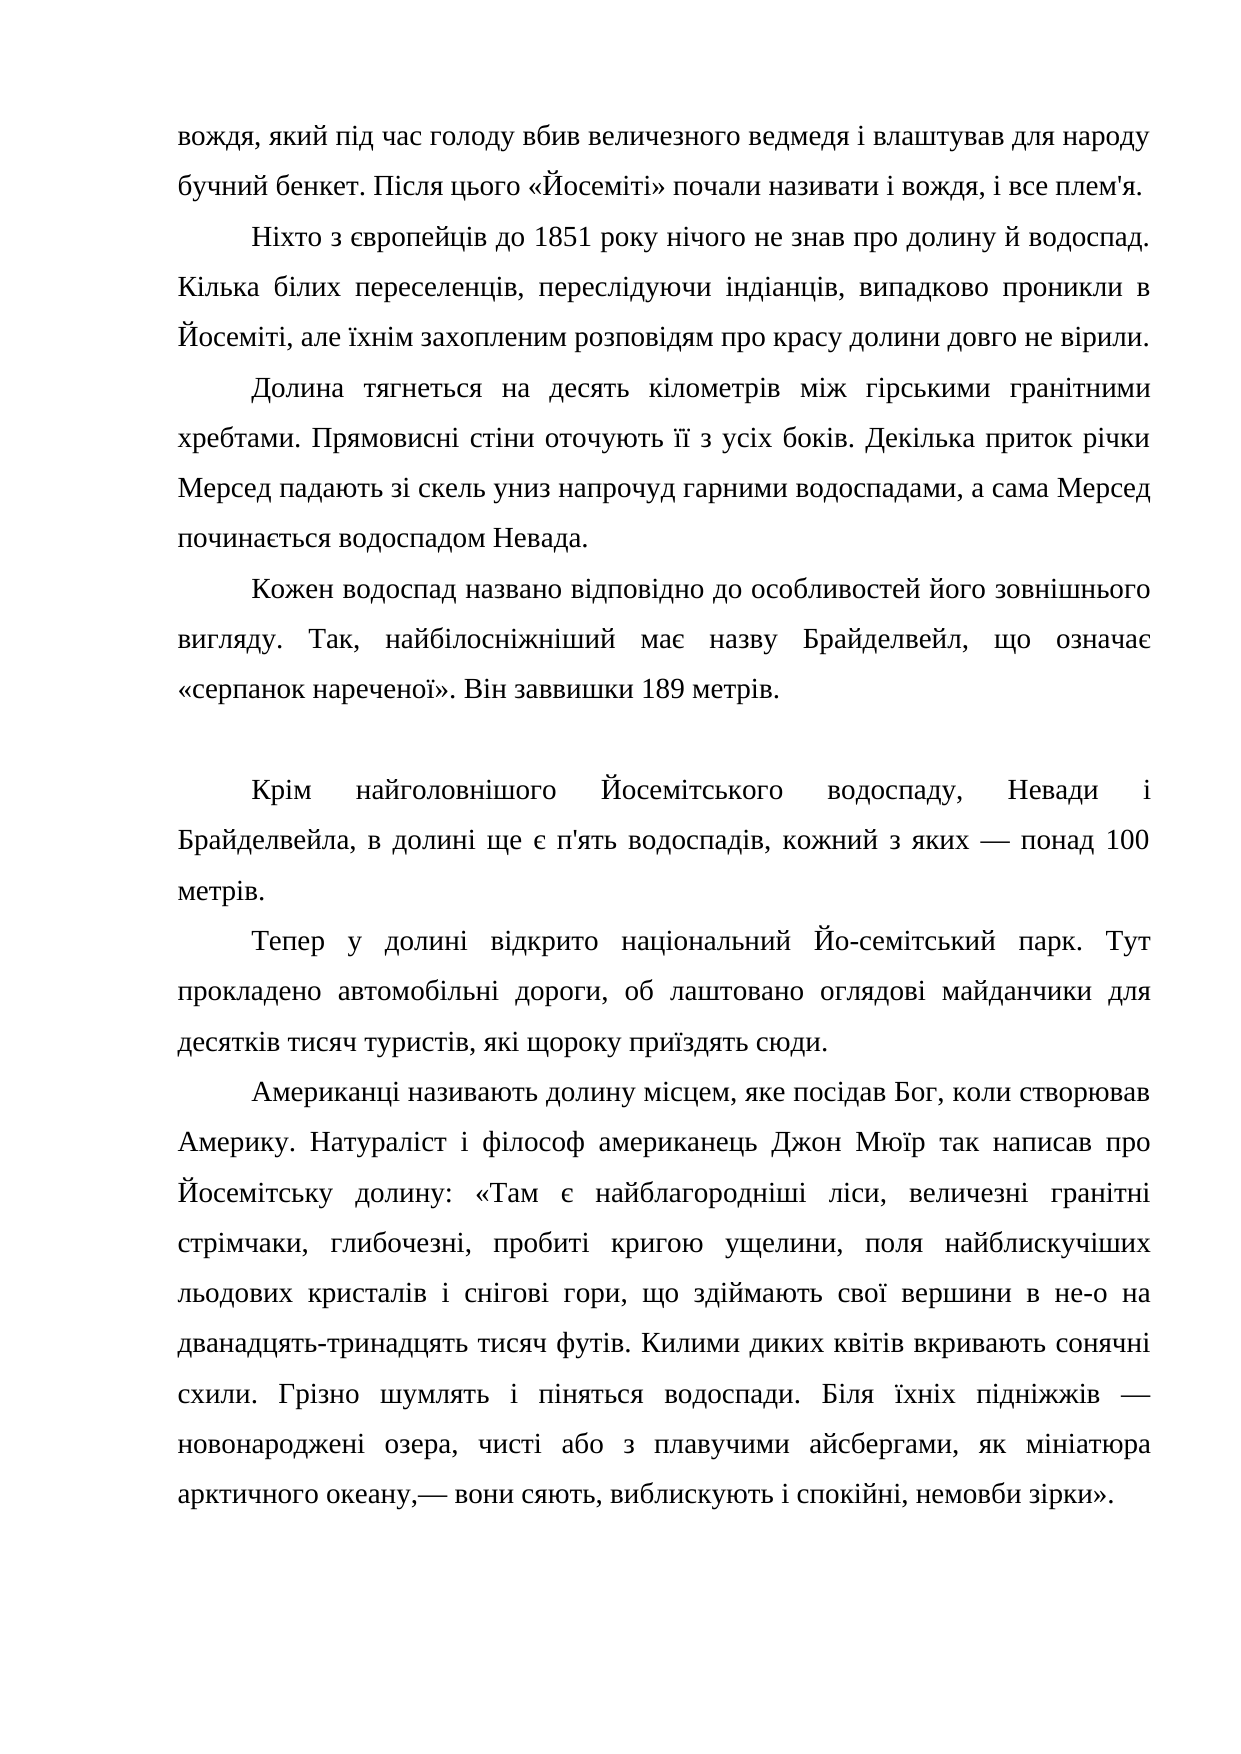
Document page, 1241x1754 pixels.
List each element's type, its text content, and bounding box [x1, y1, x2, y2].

text Кожен водоспад названо відповідно до особливостей його зовнішнього вигляду. Так, найбілосніжніший має назву Брайделвейл, що означає «серпанок нареченої». Він заввишки 189 метрів. [177, 571, 1152, 705]
text Крім найголовнішого Йосемітського водоспаду, Невади і Брайделвейла, в долині ще є п'ять водоспадів, кожний з яких — понад 100 метрів. [177, 772, 1152, 906]
text Долина тягнеться на десять кілометрів між гірськими гранітними хребтами. Прямовисні стіни оточують її з усіх боків. Декілька приток річки Мерсед падають зі скель униз напрочуд гарними водоспадами, а сама Мерсед починається водоспадом Невада. [177, 370, 1152, 554]
text Тепер у долині відкрито національний Йо-семітський парк. Тут прокладено автомобільні дороги, об лаштовано оглядові майданчики для десятків тисяч туристів, які щороку приїздять сюди. [177, 923, 1152, 1057]
text Американці називають долину місцем, яке посідав Бог, коли створював Америку. Натураліст і філософ американець Джон Мюїр так написав про Йосемітську долину: «Там є найблагородніші ліси, величезні гранітні стрімчаки, глибочезні, пробиті кригою ущелини, поля найблискучіших льодових кристалів і снігові гори, що здіймають свої вершини в не-о на дванадцять-тринадцять тисяч футів. Килими диких квітів вкривають сонячні схили. Грізно шумлять і піняться водоспади. Біля їхніх підніжжів — новонароджені озера, чисті або з плавучими айсбергами, як мініатюра арктичного океану,— вони сяють, виблискують і спокійні, немовби зірки». [177, 1074, 1152, 1510]
text Ніхто з європейців до 1851 року нічого не знав про долину й водоспад. Кілька білих переселенців, переслідуючи індіанців, випадково проникли в Йосеміті, але їхнім захопленим розповідям про красу долини довго не вірили. [177, 219, 1152, 353]
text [177, 118, 1152, 202]
